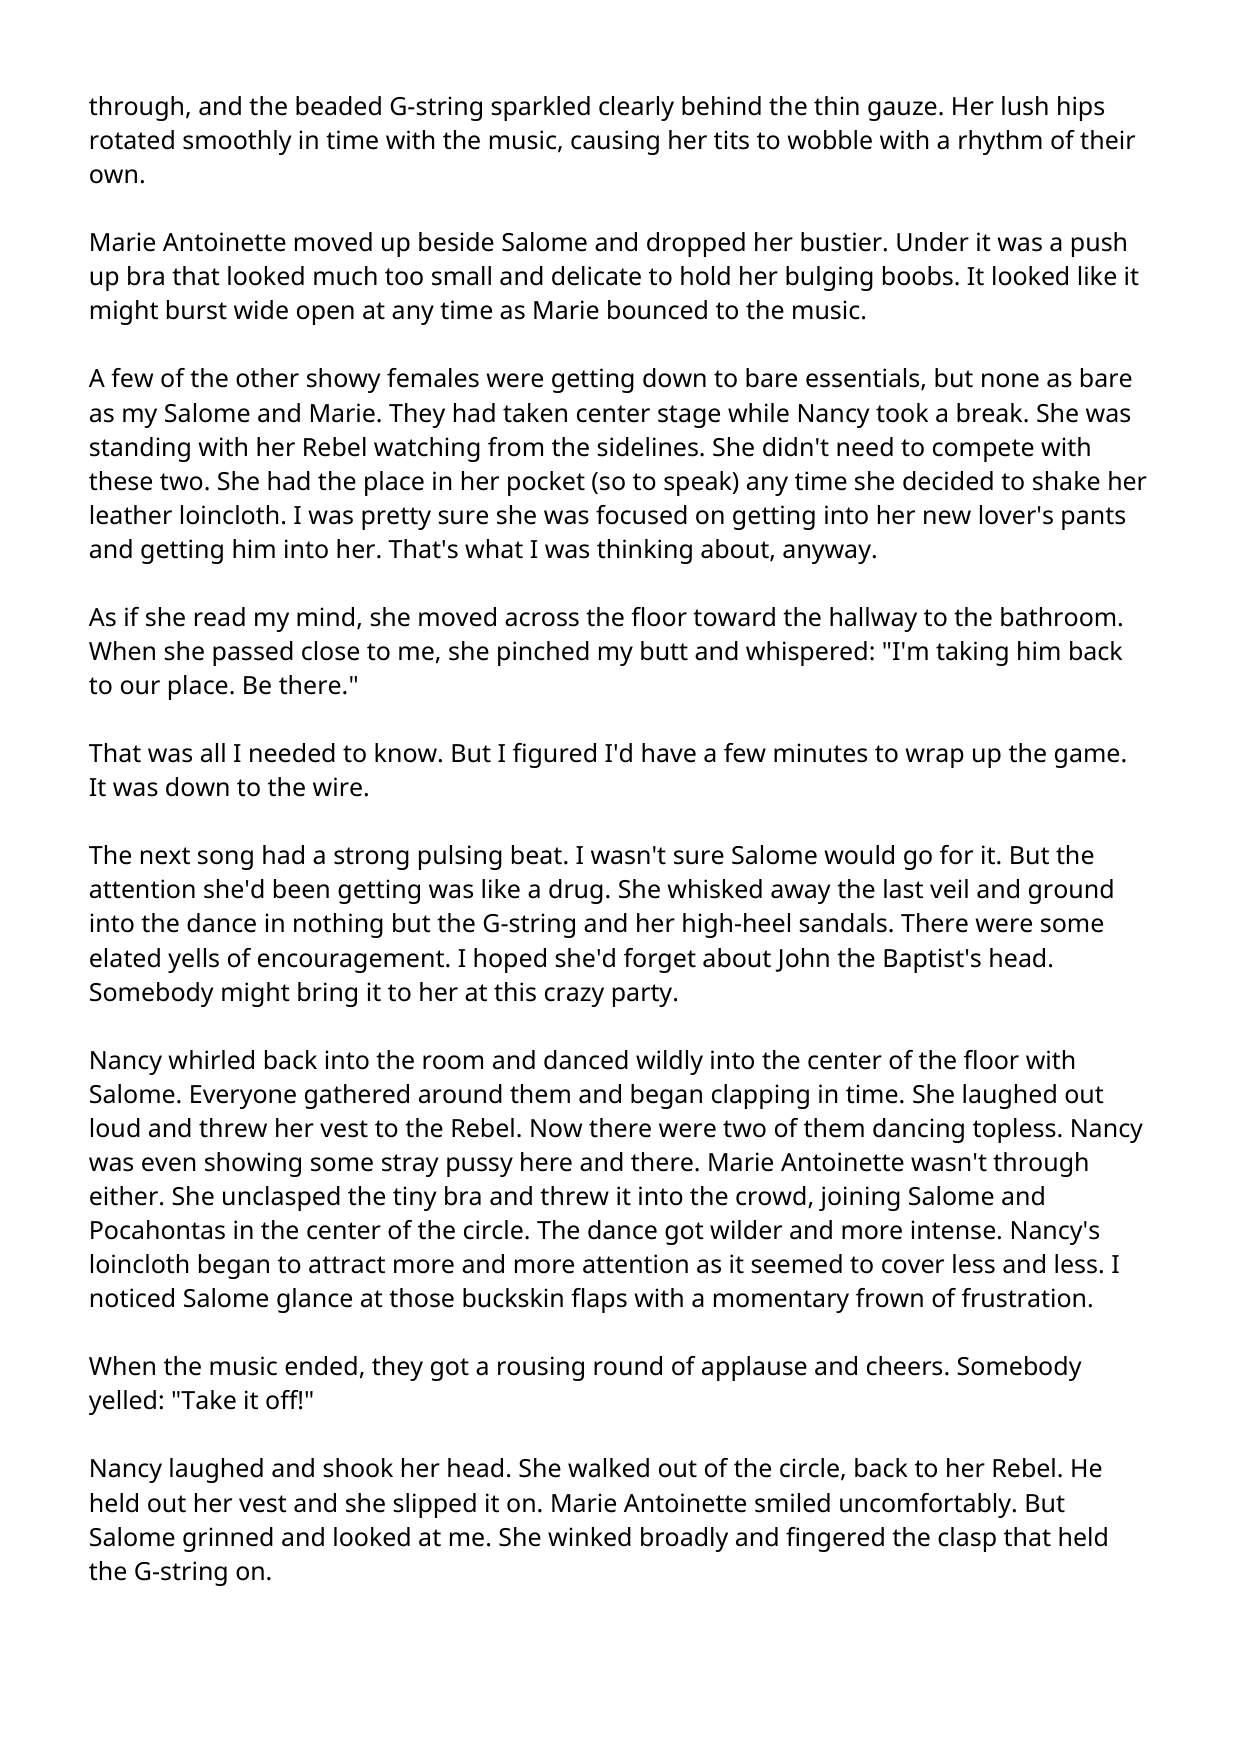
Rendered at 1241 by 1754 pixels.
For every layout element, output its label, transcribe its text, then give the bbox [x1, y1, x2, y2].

text A few of the other showy females were getting down to bare essentials, but none as bare as my Salome and Marie. They had taken center stage while Nancy took a break. She was standing with her Rebel watching from the sidelines. She didn't need to compete with these two. She had the place in her pocket (so to speak) any time she decided to shake her leather loincloth. I was pretty sure she was focused on getting into her new lover's pants and getting him into her. That's what I was thinking about, anyway. [89, 361, 1152, 566]
text Nancy laughed and shook her head. She walked out of the circle, back to her Rebel. He held out her vest and she slipped it on. Marie Antoinette smiled uncomfortably. But Salome grinned and looked at me. She winked broadly and fingered the clasp that held the G-string on. [89, 1451, 1152, 1587]
text That was all I needed to know. But I figured I'd have a few minutes to wrap up the game. It was down to the wire. [89, 736, 1152, 804]
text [89, 89, 1152, 191]
text As if she read my mind, she moved across the floor toward the hallway to the bathroom. When she passed close to me, she pinched my butt and whispered: "I'm taking him back to our place. Be there." [89, 599, 1152, 702]
text The next song had a strong pulsing beat. I wasn't sure Salome would go for it. But the attention she'd been getting was like a drug. She whisked away the last veil and ground into the dance in nothing but the G-string and her high-heel sandals. There were some elated yells of encouragement. I hoped she'd forget about John the Baptist's head. Somebody might bring it to her at this crazy party. [89, 838, 1152, 1008]
text When the music ended, they got a rousing round of applause and cheers. Somebody yelled: "Take it off!" [89, 1349, 1152, 1417]
text Nancy whirled back into the room and danced wildly into the center of the floor with Salome. Everyone gathered around them and began clapping in time. She laughed out loud and threw her vest to the Rebel. Now there were two of them dancing topless. Nancy was even showing some stray pussy here and there. Marie Antoinette wasn't through either. She unclasped the tiny bra and threw it into the crowd, joining Salome and Pocahontas in the center of the circle. The dance got wilder and more intense. Nancy's loincloth began to attract more and more attention as it seemed to cover less and less. I noticed Salome glance at those buckskin flaps with a momentary frown of frustration. [89, 1042, 1152, 1315]
text Marie Antoinette moved up beside Salome and dropped her bustier. Under it was a push up bra that looked much too small and delicate to hold her bulging boobs. It looked like it might burst wide open at any time as Marie bounced to the music. [89, 225, 1152, 327]
